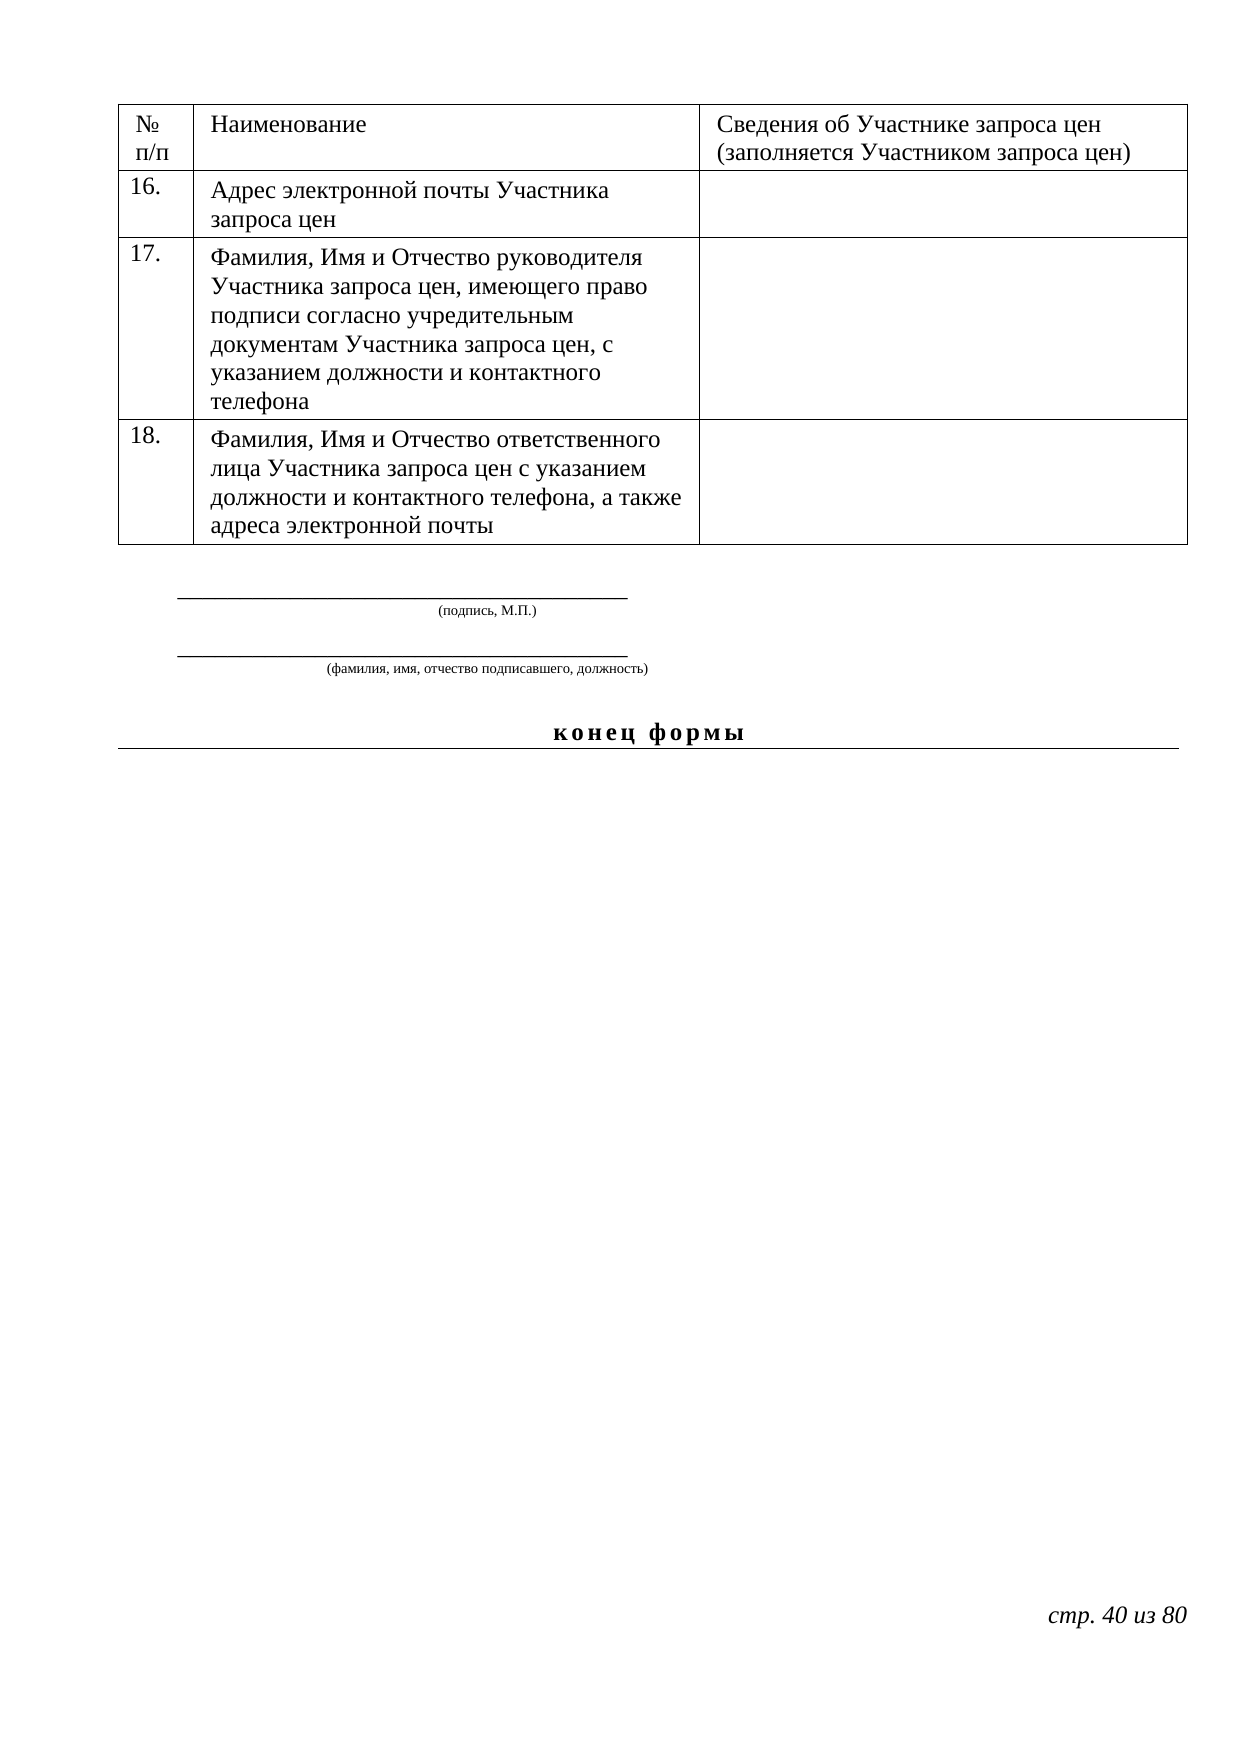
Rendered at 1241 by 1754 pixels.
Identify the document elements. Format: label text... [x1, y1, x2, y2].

table_cell [700, 420, 1187, 543]
text ____________________________________ [118, 573, 1181, 602]
table_cell [700, 238, 1187, 419]
table_cell [119, 420, 193, 543]
table_header № п/п [119, 105, 193, 170]
table_cell [700, 171, 1187, 237]
table_header Сведения об Участнике запроса цен (заполняется Участником запроса цен) [700, 105, 1187, 170]
text ____________________________________ [118, 631, 1181, 659]
table_header Наименование [194, 105, 699, 170]
table_cell Фамилия, Имя и Отчество ответственного лица Участника запроса цен с указанием должности и контактного телефона, а также адреса электронной почты [194, 420, 699, 543]
text (фамилия, имя, отчество подписавшего, должность) [118, 659, 797, 688]
text конец формы [118, 717, 1179, 748]
table_cell Фамилия, Имя и Отчество руководителя Участника запроса цен, имеющего право подписи согласно учредительным документам Участника запроса цен, с указанием должности и контактного телефона [194, 238, 699, 419]
table_cell [119, 171, 193, 237]
table_cell Адрес электронной почты Участника запроса цен [194, 171, 699, 237]
text (подпись, М.П.) [118, 602, 797, 631]
table_cell [119, 238, 193, 419]
